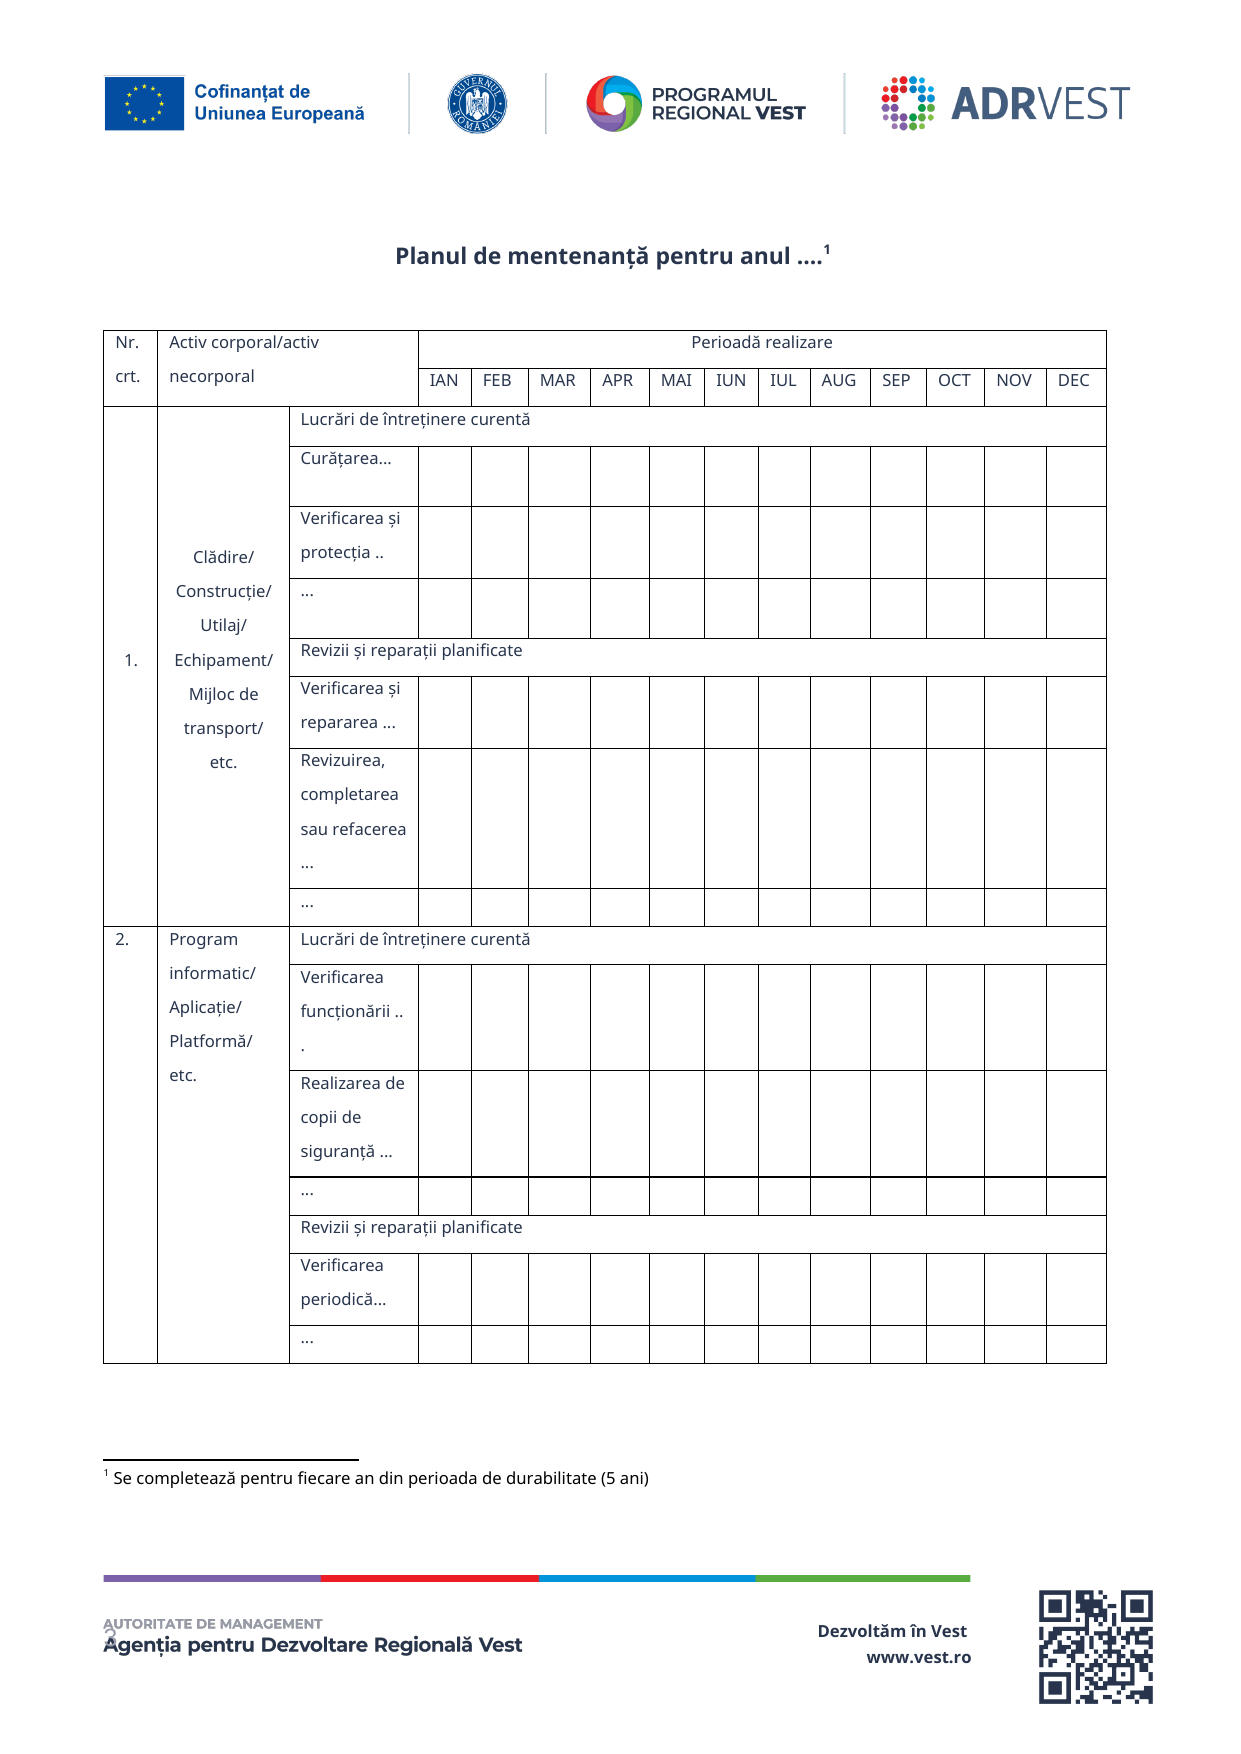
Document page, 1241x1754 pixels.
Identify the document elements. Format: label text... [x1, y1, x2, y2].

table_cell [591, 507, 649, 578]
table_cell [591, 677, 649, 748]
table_cell [871, 1326, 926, 1363]
table_cell [650, 749, 704, 888]
table_cell [759, 889, 810, 926]
table_cell [985, 1254, 1046, 1324]
table_cell [705, 1071, 758, 1176]
table_cell [811, 1071, 870, 1176]
table_cell [705, 889, 758, 926]
picture [1030, 1582, 1162, 1713]
table_cell [871, 1071, 926, 1176]
table_cell Lucrări de întreținere curentă [290, 407, 1106, 446]
table_cell [529, 579, 590, 638]
table_cell [591, 889, 649, 926]
table_cell [529, 965, 590, 1070]
table_cell ... [290, 1178, 418, 1214]
table_cell [1047, 579, 1106, 638]
table_cell [927, 677, 984, 748]
table_cell [927, 965, 984, 1070]
table_cell [591, 447, 649, 506]
table_cell [985, 1071, 1046, 1176]
table_cell Verificarea și protecția .. [290, 507, 418, 578]
table_cell [871, 507, 926, 578]
table_cell [759, 1254, 810, 1324]
table_cell [705, 1326, 758, 1363]
table_cell [871, 749, 926, 888]
table_cell [472, 749, 528, 888]
table_cell [1047, 965, 1106, 1070]
table_cell [529, 677, 590, 748]
table_cell [927, 1071, 984, 1176]
table_cell [811, 749, 870, 888]
table_cell [705, 579, 758, 638]
table_header Activ corporal/activ necorporal [158, 331, 418, 406]
table_cell [811, 965, 870, 1070]
table_cell [759, 579, 810, 638]
table_cell [985, 749, 1046, 888]
table_cell [1047, 749, 1106, 888]
table_cell [650, 677, 704, 748]
table_cell [650, 1071, 704, 1176]
table_cell [927, 889, 984, 926]
table_cell 2. [104, 927, 157, 1363]
table_cell Verificarea funcționării ... [290, 965, 418, 1070]
table_cell [529, 1178, 590, 1214]
table_cell [985, 447, 1046, 506]
table_cell [759, 1178, 810, 1214]
table_cell [1047, 1254, 1106, 1324]
table_cell [591, 1326, 649, 1363]
text Planul de mentenanță pentru anul .... [103, 240, 1122, 271]
table_cell [759, 749, 810, 888]
table_cell [871, 889, 926, 926]
table_cell ... [290, 579, 418, 638]
table_cell [927, 749, 984, 888]
table_cell [927, 579, 984, 638]
table_cell [529, 749, 590, 888]
table_cell [591, 1071, 649, 1176]
table_cell IUL [759, 369, 810, 406]
table_cell [472, 507, 528, 578]
picture [103, 73, 1131, 134]
table_cell [472, 1326, 528, 1363]
table_cell [985, 1178, 1046, 1214]
table_cell [419, 507, 471, 578]
table_cell FEB [472, 369, 528, 406]
table_cell Revizii și reparații planificate [290, 1216, 1106, 1252]
table_cell [705, 1254, 758, 1324]
table_cell [985, 1326, 1046, 1363]
table_cell [419, 749, 471, 888]
table_cell [705, 507, 758, 578]
table_cell [985, 579, 1046, 638]
table_cell Lucrări de întreținere curentă [290, 927, 1106, 964]
table_cell [871, 677, 926, 748]
table_cell 1. [104, 407, 157, 926]
table_cell [419, 1178, 471, 1214]
table_cell [650, 965, 704, 1070]
table_cell [927, 1178, 984, 1214]
table_cell [472, 579, 528, 638]
table_cell [529, 447, 590, 506]
table_cell Clădire/ Construcție/ Utilaj/ Echipament/ Mijloc de transport/ etc. [158, 407, 289, 926]
table_cell [927, 1254, 984, 1324]
table_cell DEC [1047, 369, 1106, 406]
table_cell Curățarea... [290, 447, 418, 506]
table_cell [591, 965, 649, 1070]
table_cell [705, 749, 758, 888]
table_cell [1047, 889, 1106, 926]
table_cell [927, 1326, 984, 1363]
table_cell [811, 447, 870, 506]
table_cell AUG [811, 369, 870, 406]
table_cell [472, 1178, 528, 1214]
table_cell MAR [529, 369, 590, 406]
table_cell [419, 1071, 471, 1176]
table_cell Revizuirea, completarea sau refacerea ... [290, 749, 418, 888]
table_cell [759, 507, 810, 578]
table_cell [472, 1254, 528, 1324]
table_cell [759, 1326, 810, 1363]
table_cell [419, 677, 471, 748]
table_cell [419, 1254, 471, 1324]
table_cell [529, 889, 590, 926]
table_cell [705, 1178, 758, 1214]
table_cell NOV [985, 369, 1046, 406]
table_cell [529, 1326, 590, 1363]
table_cell OCT [927, 369, 984, 406]
table_cell [871, 965, 926, 1070]
table_cell [811, 1254, 870, 1324]
table_cell [871, 447, 926, 506]
table_cell [650, 1326, 704, 1363]
table_cell [811, 677, 870, 748]
table_cell [650, 507, 704, 578]
table_cell [529, 507, 590, 578]
table_cell SEP [871, 369, 926, 406]
table_cell Verificarea și repararea ... [290, 677, 418, 748]
table_cell [871, 579, 926, 638]
table_cell [1047, 1326, 1106, 1363]
table_cell [985, 889, 1046, 926]
table_cell [985, 677, 1046, 748]
table_cell APR [591, 369, 649, 406]
table_cell [871, 1254, 926, 1324]
table_cell [591, 579, 649, 638]
table_cell [811, 889, 870, 926]
table_cell [811, 579, 870, 638]
table_cell Realizarea de copii de siguranță ... [290, 1071, 418, 1176]
table_cell [650, 1254, 704, 1324]
table_cell [591, 1178, 649, 1214]
table_cell [927, 507, 984, 578]
table_cell ... [290, 889, 418, 926]
table_cell [871, 1178, 926, 1214]
table_cell IUN [705, 369, 758, 406]
table_cell [811, 507, 870, 578]
table_cell [759, 965, 810, 1070]
table_cell Revizii și reparații planificate [290, 639, 1106, 676]
table_cell IAN [419, 369, 471, 406]
table_cell [650, 1178, 704, 1214]
table_cell [472, 447, 528, 506]
table_cell [591, 749, 649, 888]
table_cell [650, 579, 704, 638]
table_cell [529, 1254, 590, 1324]
table_cell [811, 1326, 870, 1363]
table_cell [1047, 1178, 1106, 1214]
table_cell Verificarea periodică... [290, 1254, 418, 1324]
table_cell [985, 965, 1046, 1070]
table_cell [472, 677, 528, 748]
table_cell [705, 447, 758, 506]
table_cell [419, 889, 471, 926]
table_cell [591, 1254, 649, 1324]
table_cell [419, 1326, 471, 1363]
table_cell [472, 1071, 528, 1176]
table_cell [705, 677, 758, 748]
table_cell [759, 1071, 810, 1176]
table_cell MAI [650, 369, 704, 406]
table_cell [419, 447, 471, 506]
table_cell [472, 965, 528, 1070]
table_header Nr. crt. [104, 331, 157, 406]
table_cell [1047, 677, 1106, 748]
table_cell [472, 889, 528, 926]
table_cell [811, 1178, 870, 1214]
table_cell [705, 965, 758, 1070]
table_cell [927, 447, 984, 506]
table_cell [419, 965, 471, 1070]
table_cell [419, 579, 471, 638]
table_header Perioadă realizare [419, 331, 1106, 368]
table_cell [650, 447, 704, 506]
table_cell [985, 507, 1046, 578]
table_cell [1047, 447, 1106, 506]
table_cell [759, 447, 810, 506]
table_cell [1047, 507, 1106, 578]
table_cell [1047, 1071, 1106, 1176]
table_cell ... [290, 1326, 418, 1363]
table_cell Program informatic/ Aplicație/ Platformă/ etc. [158, 927, 289, 1363]
table_cell [650, 889, 704, 926]
table_cell [529, 1071, 590, 1176]
table_cell [759, 677, 810, 748]
